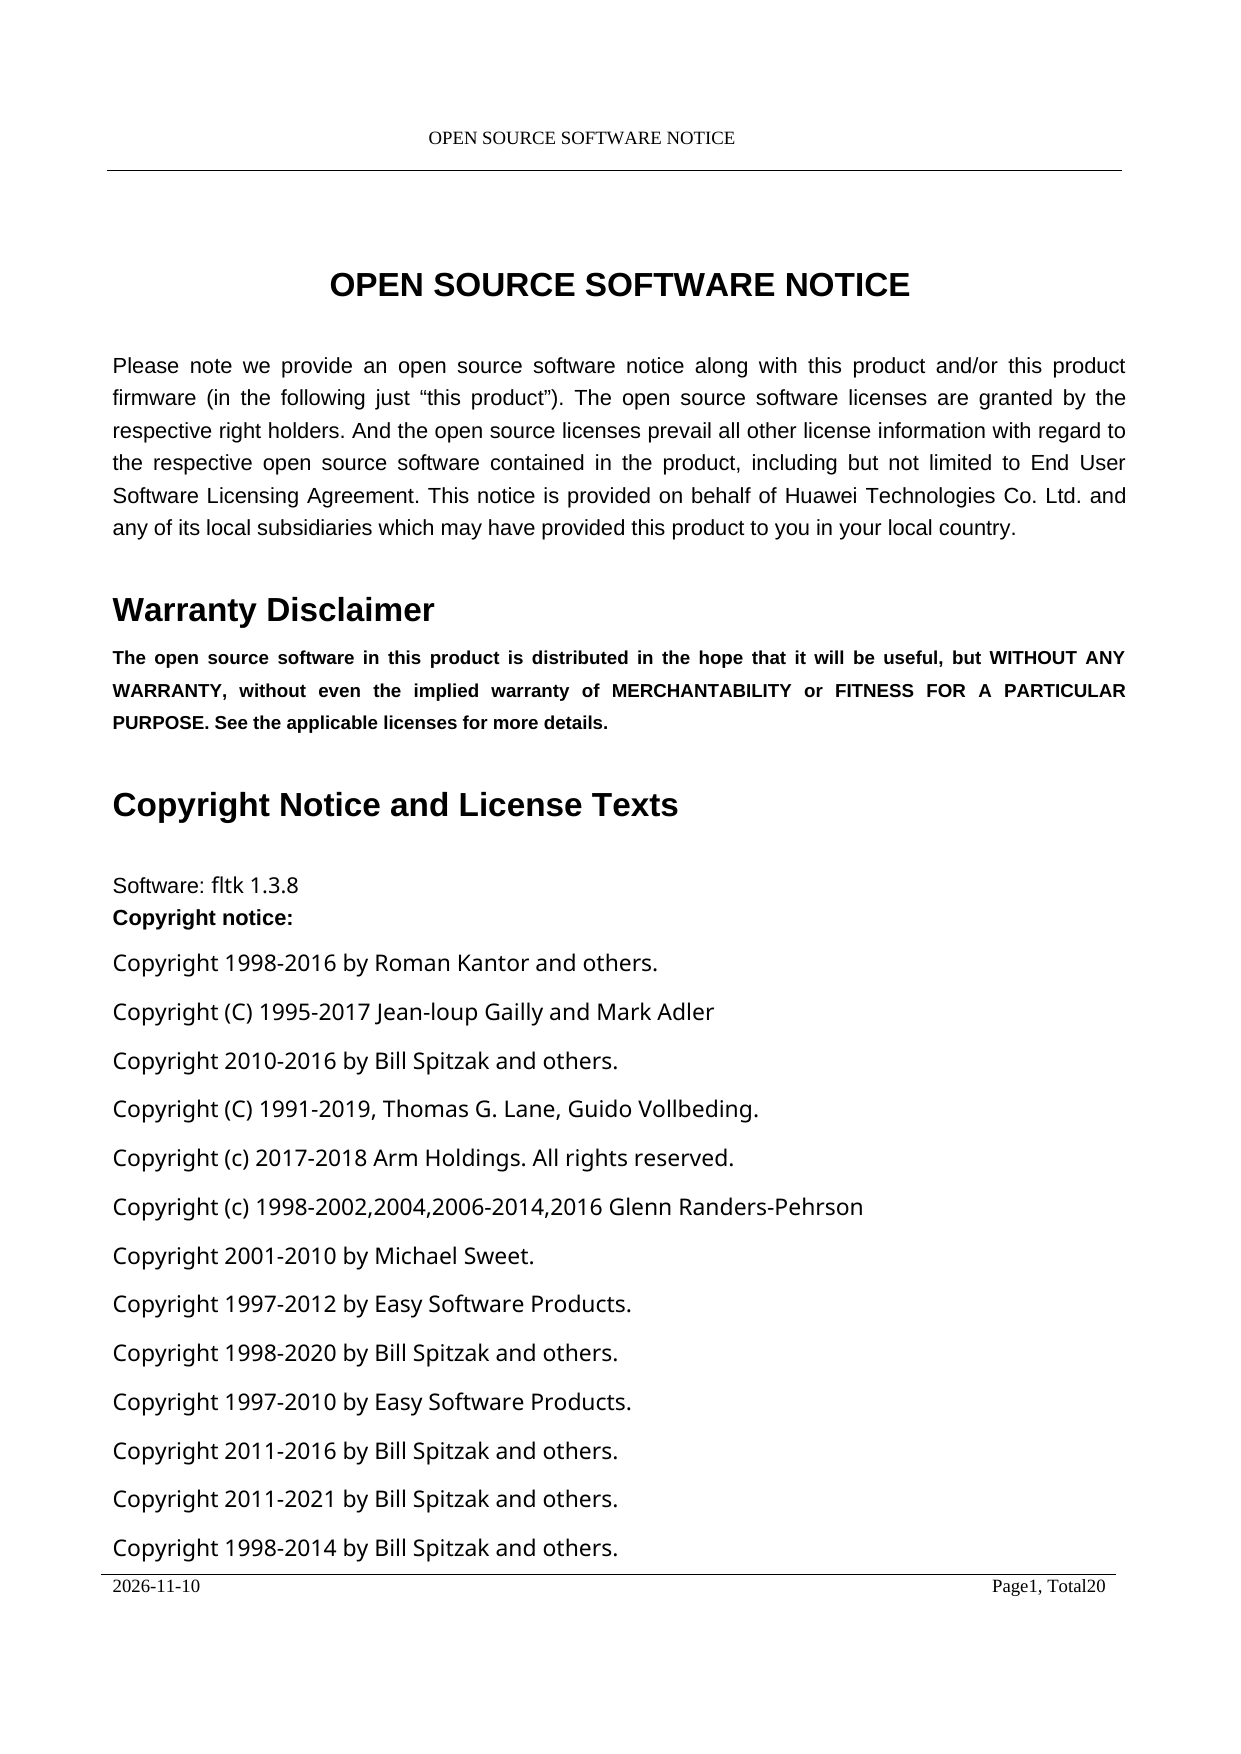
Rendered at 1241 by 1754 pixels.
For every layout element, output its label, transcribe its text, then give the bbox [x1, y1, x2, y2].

text Software: fltk 1.3.8 [112, 869, 1128, 901]
text OPEN SOURCE SOFTWARE NOTICE [112, 251, 1128, 316]
text Warranty Disclaimer [112, 576, 1128, 641]
text Please note we provide an open source software notice along with this product and/or this product firmware (in the following just “this product”). The open source software licenses are granted by the respective right holders. And the open source licenses prevail all other license information with regard to the respective open source software contained in the product, including but not limited to End User Software Licensing Agreement. This notice is provided on behalf of Huawei Technologies Co. Ltd. and any of its local subsidiaries which may have provided this product to you in your local country. [112, 349, 1128, 544]
text Copyright Notice and License Texts [112, 771, 1128, 836]
text Copyright notice: [112, 901, 1128, 934]
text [112, 947, 1128, 1564]
text The open source software in this product is distributed in the hope that it will be useful, but WITHOUT ANY WARRANTY, without even the implied warranty of MERCHANTABILITY or FITNESS FOR A PARTICULAR PURPOSE. See the applicable licenses for more details. [112, 641, 1128, 739]
